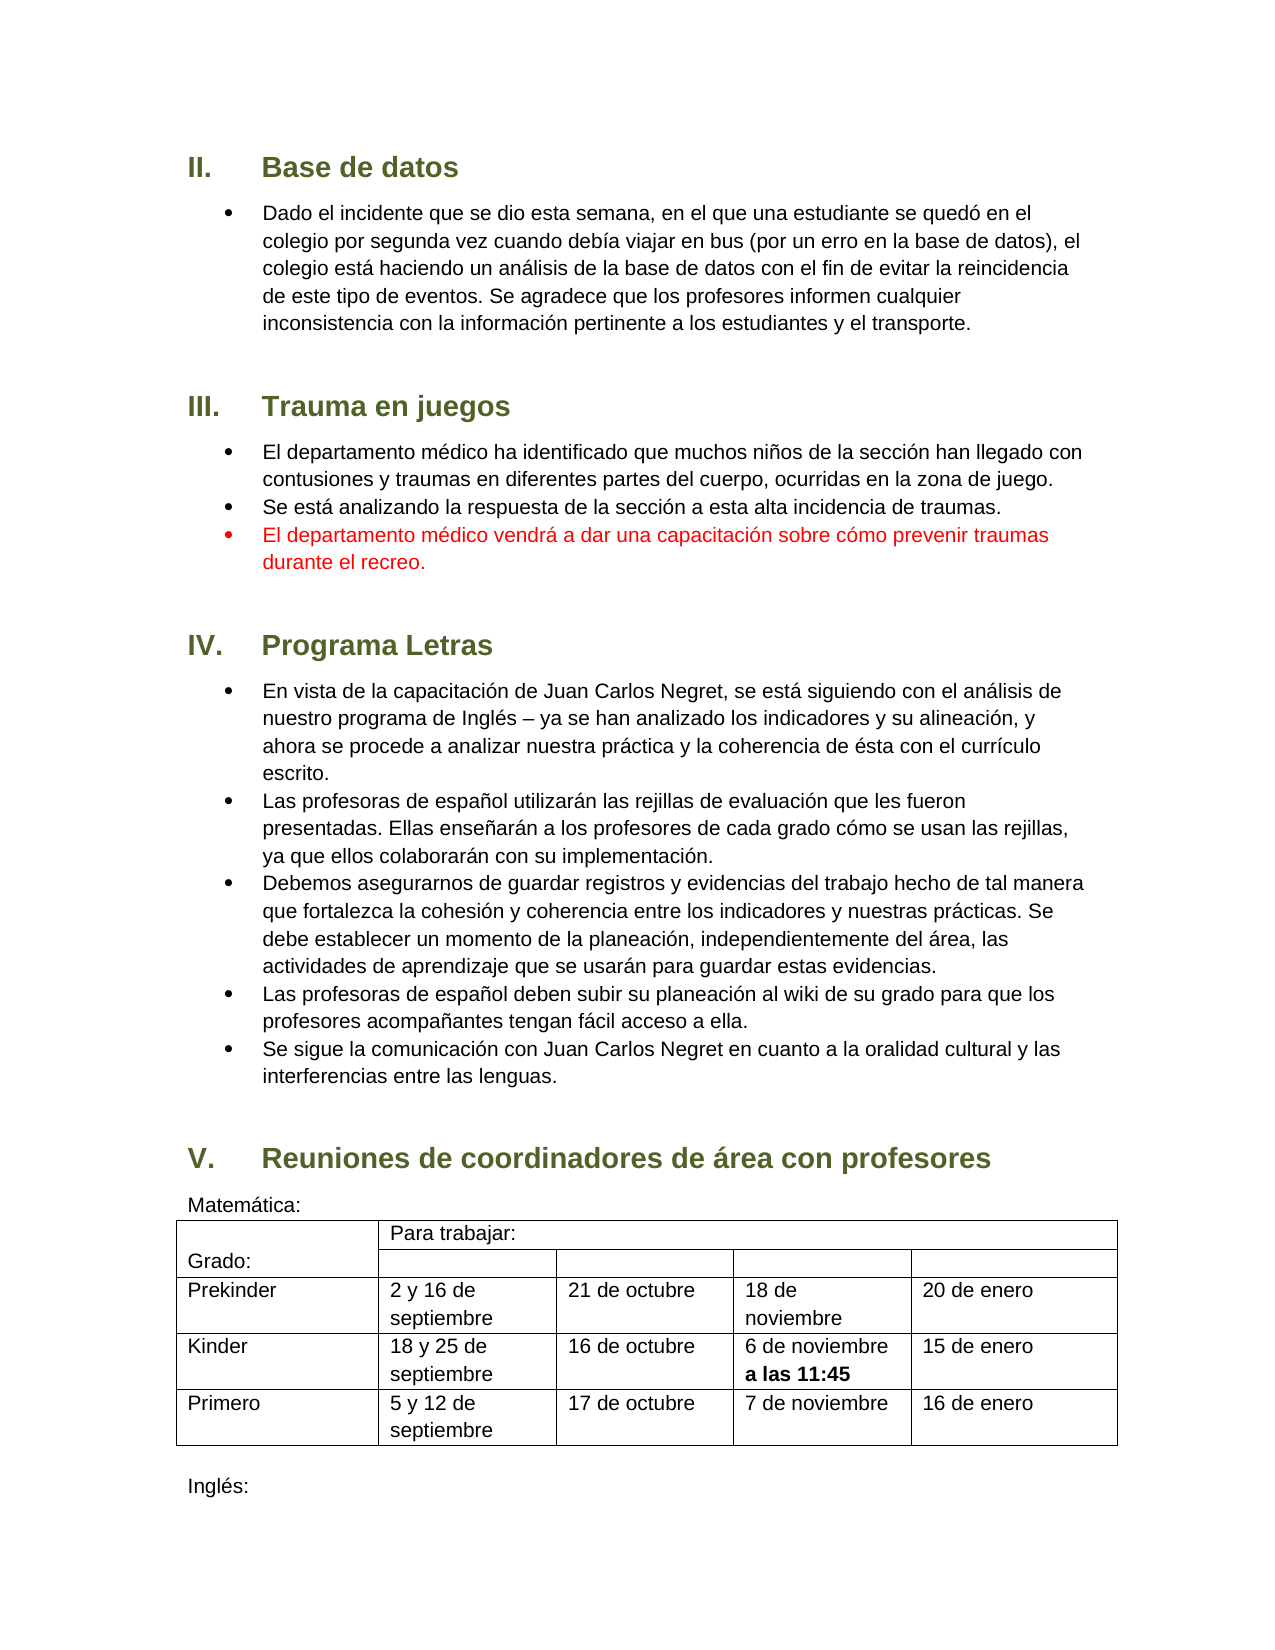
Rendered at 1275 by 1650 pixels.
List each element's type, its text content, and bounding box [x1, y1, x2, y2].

table_cell 16 de octubre [557, 1334, 733, 1389]
subtitle Reuniones de coordinadores de área con profesores [187, 1142, 1087, 1175]
table_cell Prekinder [177, 1278, 378, 1333]
table_cell 6 de noviembre a las 11:45 [734, 1334, 911, 1389]
table_cell 7 de noviembre [734, 1390, 911, 1445]
table_cell 2 y 16 de septiembre [379, 1278, 556, 1333]
table_cell 18 de noviembre [734, 1278, 911, 1333]
table_cell [379, 1250, 556, 1277]
table_cell 15 de enero [912, 1334, 1117, 1389]
table_header Para trabajar: [379, 1221, 1117, 1249]
text Inglés: [187, 1474, 1087, 1498]
table_cell Primero [177, 1390, 378, 1445]
list El departamento médico vendrá a dar una capacitación sobre cómo prevenir traumas durante el recreo. [225, 522, 1087, 574]
table_cell 20 de enero [912, 1278, 1117, 1333]
subtitle Base de datos [187, 150, 1087, 183]
list Se está analizando la respuesta de la sección a esta alta incidencia de traumas. [225, 495, 1087, 519]
list Debemos asegurarnos de guardar registros y evidencias del trabajo hecho de tal manera que fortalezca la cohesión y coherencia entre los indicadores y nuestras prácticas. Se debe establecer un momento de la planeación, independientemente del área, las actividades de aprendizaje que se usarán para guardar estas evidencias. [225, 871, 1087, 978]
table_cell [912, 1250, 1117, 1277]
table_header Grado: [177, 1221, 378, 1277]
list Se sigue la comunicación con Juan Carlos Negret en cuanto a la oralidad cultural y las interferencias entre las lenguas. [225, 1036, 1087, 1088]
table_cell 5 y 12 de septiembre [379, 1390, 556, 1445]
table_cell [734, 1250, 911, 1277]
list Dado el incidente que se dio esta semana, en el que una estudiante se quedó en el colegio por segunda vez cuando debía viajar en bus (por un erro en la base de datos), el colegio está haciendo un análisis de la base de datos con el fin de evitar la reincidencia de este tipo de eventos. Se agradece que los profesores informen cualquier inconsistencia con la información pertinente a los estudiantes y el transporte. [225, 201, 1087, 335]
list El departamento médico ha identificado que muchos niños de la sección han llegado con contusiones y traumas en diferentes partes del cuerpo, ocurridas en la zona de juego. [225, 440, 1087, 491]
table_cell 18 y 25 de septiembre [379, 1334, 556, 1389]
subtitle Programa Letras [187, 627, 1087, 661]
list En vista de la capacitación de Juan Carlos Negret, se está siguiendo con el análisis de nuestro programa de Inglés – ya se han analizado los indicadores y su alineación, y ahora se procede a analizar nuestra práctica y la coherencia de ésta con el currículo escrito. [225, 678, 1087, 785]
table_cell [557, 1250, 733, 1277]
text Matemática: [187, 1193, 1087, 1217]
list Las profesoras de español deben subir su planeación al wiki de su grado para que los profesores acompañantes tengan fácil acceso a ella. [225, 981, 1087, 1033]
table_cell Kinder [177, 1334, 378, 1389]
subtitle Trauma en juegos [187, 389, 1087, 422]
table_cell 21 de octubre [557, 1278, 733, 1333]
table_cell 17 de octubre [557, 1390, 733, 1445]
table_cell 16 de enero [912, 1390, 1117, 1445]
list Las profesoras de español utilizarán las rejillas de evaluación que les fueron presentadas. Ellas enseñarán a los profesores de cada grado cómo se usan las rejillas, ya que ellos colaborarán con su implementación. [225, 789, 1087, 868]
